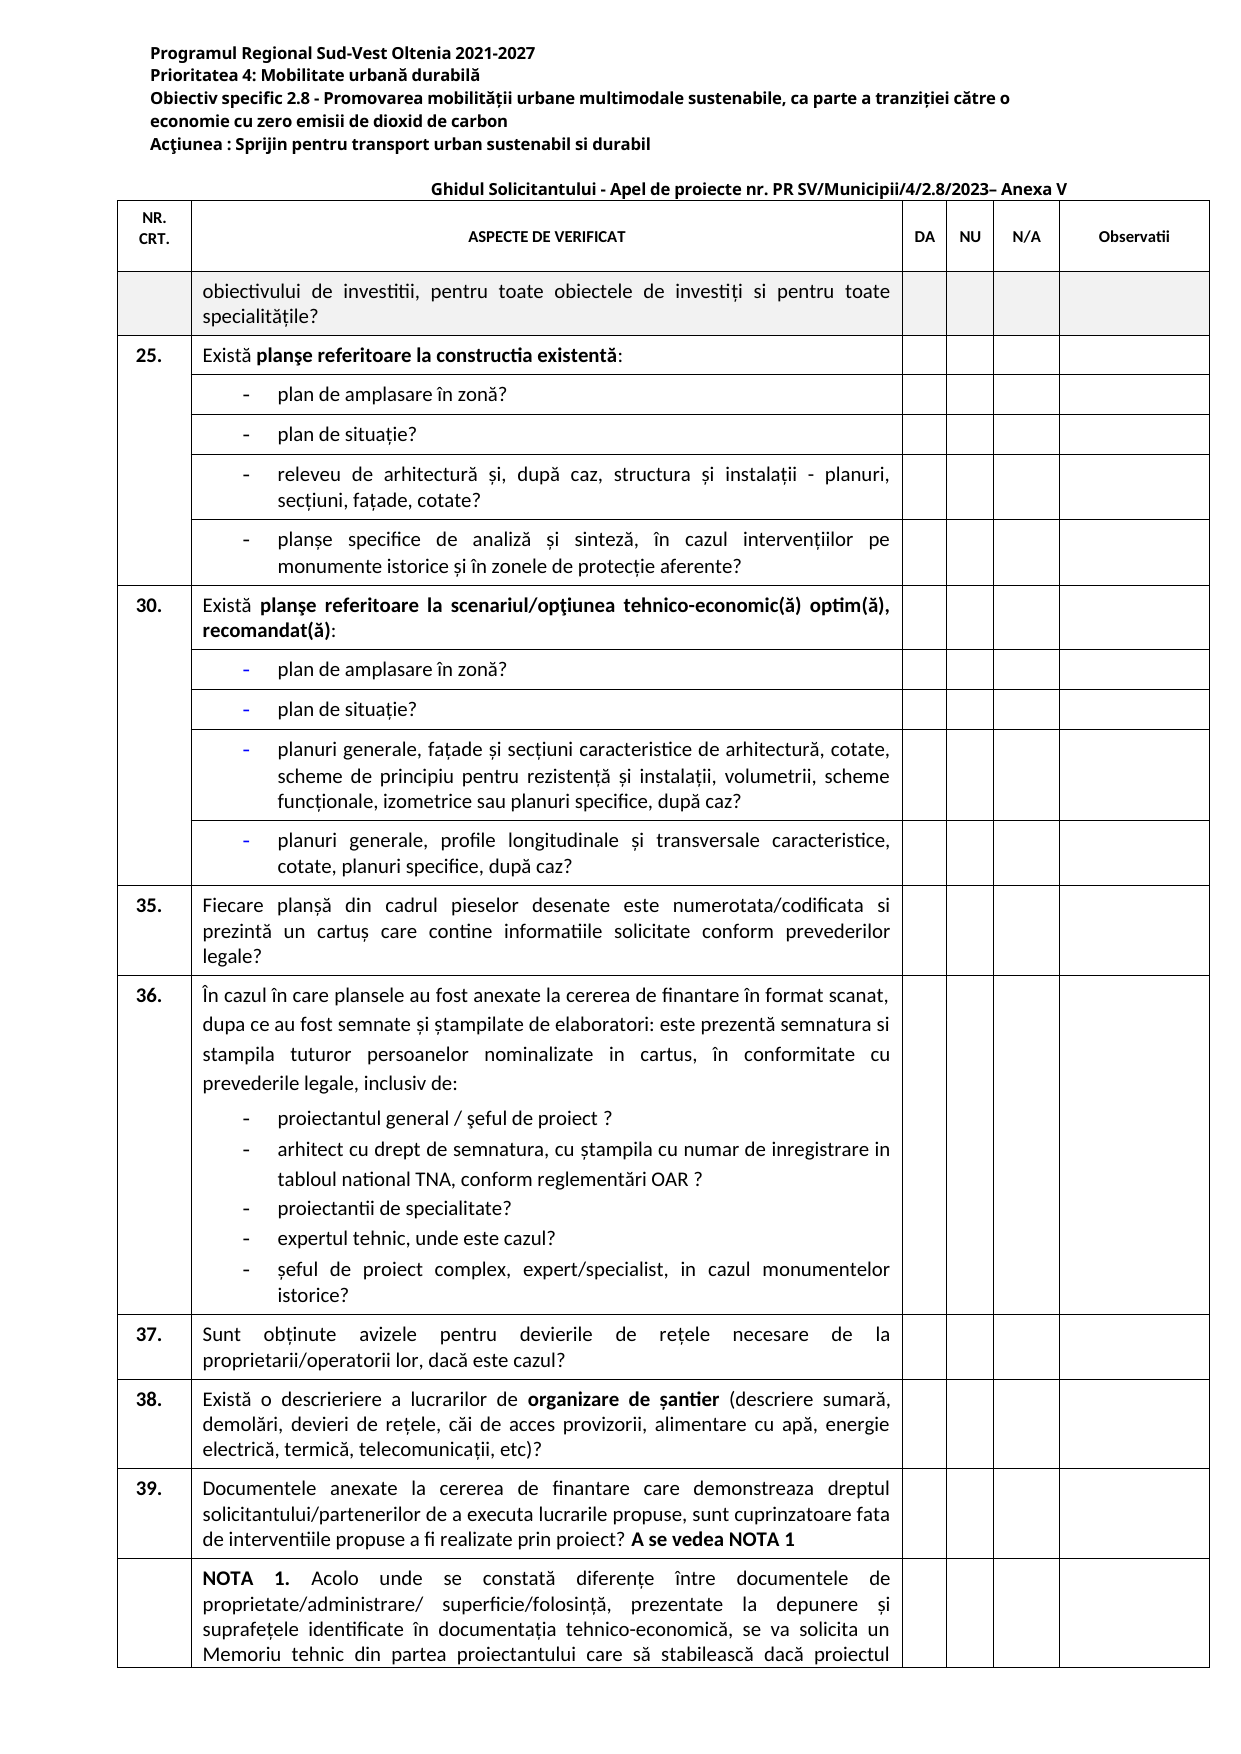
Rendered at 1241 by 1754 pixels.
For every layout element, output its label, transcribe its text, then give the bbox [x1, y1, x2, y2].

table_cell [903, 976, 946, 1314]
table_cell [1060, 976, 1209, 1314]
table_cell [903, 1380, 946, 1468]
table_cell Există planşe referitoare la scenariul/opţiunea tehnico-economic(ă) optim(ă), recomandat(ă): [192, 586, 902, 649]
table_cell [994, 586, 1059, 649]
table_cell [994, 272, 1059, 335]
table_cell [118, 1469, 191, 1558]
table_cell [1060, 520, 1209, 585]
table_cell [994, 1559, 1059, 1667]
table_cell [994, 690, 1059, 729]
table_cell [994, 1469, 1059, 1558]
table_cell [903, 586, 946, 649]
table_cell [903, 455, 946, 519]
table_cell [947, 650, 993, 689]
table_cell [947, 586, 993, 649]
table_cell [903, 1469, 946, 1558]
table_cell [118, 272, 191, 335]
table_cell [1060, 886, 1209, 975]
table_cell [947, 1469, 993, 1558]
table_cell [947, 1380, 993, 1468]
table_cell Există planşe referitoare la constructia existentă: [192, 336, 902, 374]
table_cell Sunt obținute avizele pentru devierile de rețele necesare de la proprietarii/operatorii lor, dacă este cazul? [192, 1315, 902, 1378]
table_cell [903, 272, 946, 335]
table_cell [947, 976, 993, 1314]
table_cell [1060, 586, 1209, 649]
table_cell [1060, 690, 1209, 729]
table_cell [1060, 336, 1209, 374]
table_cell [1060, 1315, 1209, 1378]
table_cell plan de amplasare în zonă? [192, 650, 902, 689]
table_header NR. CRT. [118, 201, 191, 271]
table_cell [947, 1559, 993, 1667]
table_header N/A [994, 201, 1059, 271]
table_cell [1060, 1559, 1209, 1667]
table_cell [947, 886, 993, 975]
table_cell [903, 886, 946, 975]
table_cell [118, 586, 191, 885]
table_cell [118, 976, 191, 1314]
table_header ASPECTE DE VERIFICAT [192, 201, 902, 271]
table_cell [947, 690, 993, 729]
table_cell [994, 520, 1059, 585]
table_cell Documentele anexate la cererea de finantare care demonstreaza dreptul solicitantului/partenerilor de a executa lucrarile propuse, sunt cuprinzatoare fata de interventiile propuse a fi realizate prin proiect? A se vedea NOTA 1 [192, 1469, 902, 1558]
table_cell [903, 821, 946, 885]
table_cell [1060, 1469, 1209, 1558]
table_cell [903, 415, 946, 454]
table_cell [947, 336, 993, 374]
table_cell plan de situaţie? [192, 690, 902, 729]
table_cell [947, 455, 993, 519]
table_cell [994, 1315, 1059, 1378]
table_cell [1060, 650, 1209, 689]
table_cell [994, 650, 1059, 689]
table_cell Fiecare planşă din cadrul pieselor desenate este numerotata/codificata si prezintă un cartuş care contine informatiile solicitate conform prevederilor legale? [192, 886, 902, 975]
table_cell În cazul în care plansele au fost anexate la cererea de finantare în format scanat, dupa ce au fost semnate și ștampilate de elaboratori: este prezentă semnatura si stampila tuturor persoanelor nominalizate in cartus, în conformitate cu prevederile legale, inclusiv de: proiectantul general / şeful de proiect ? arhitect cu drept de semnatura, cu ștampila cu numar de inregistrare in tabloul national TNA, conform reglementări OAR ? proiectantii de specialitate? expertul tehnic, unde este cazul? șeful de proiect complex, expert/specialist, in cazul monumentelor istorice? [192, 976, 902, 1314]
table_cell [1060, 730, 1209, 820]
table_cell [903, 690, 946, 729]
table_cell [1060, 455, 1209, 519]
table_cell releveu de arhitectură şi, după caz, structura şi instalaţii - planuri, secţiuni, faţade, cotate? [192, 455, 902, 519]
table_cell [947, 520, 993, 585]
table_cell [1060, 415, 1209, 454]
table_cell [947, 1315, 993, 1378]
table_cell [947, 821, 993, 885]
table_cell [903, 1559, 946, 1667]
table_cell [118, 1315, 191, 1378]
table_cell [903, 1315, 946, 1378]
table_cell [994, 976, 1059, 1314]
table_header NU [947, 201, 993, 271]
table_cell Există o descrieriere a lucrarilor de organizare de şantier (descriere sumară, demolări, devieri de rețele, căi de acces provizorii, alimentare cu apă, energie electrică, termică, telecomunicații, etc)? [192, 1380, 902, 1468]
table_cell [947, 375, 993, 414]
table_cell [994, 375, 1059, 414]
table_cell [947, 272, 993, 335]
table_cell [947, 415, 993, 454]
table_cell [192, 1559, 902, 1667]
table_cell plan de amplasare în zonă? [192, 375, 902, 414]
table_cell [947, 730, 993, 820]
table_cell [994, 730, 1059, 820]
table_cell [903, 336, 946, 374]
table_cell planuri generale, profile longitudinale şi transversale caracteristice, cotate, planuri specifice, după caz? [192, 821, 902, 885]
table_cell [994, 821, 1059, 885]
table_cell planuri generale, faţade şi secţiuni caracteristice de arhitectură, cotate, scheme de principiu pentru rezistenţă şi instalaţii, volumetrii, scheme funcţionale, izometrice sau planuri specifice, după caz? [192, 730, 902, 820]
table_cell [903, 375, 946, 414]
table_header Observatii [1060, 201, 1209, 271]
table_cell [994, 415, 1059, 454]
table_cell plan de situaţie? [192, 415, 902, 454]
table_cell [903, 520, 946, 585]
table_cell planşe specifice de analiză şi sinteză, în cazul intervenţiilor pe monumente istorice şi în zonele de protecţie aferente? [192, 520, 902, 585]
table_cell [994, 1380, 1059, 1468]
table_cell [1060, 821, 1209, 885]
table_cell [118, 886, 191, 975]
table_cell [1060, 1380, 1209, 1468]
table_cell [994, 336, 1059, 374]
table_cell [118, 1380, 191, 1468]
table_cell [1060, 375, 1209, 414]
table_cell [903, 730, 946, 820]
table_cell [118, 1559, 191, 1667]
table_cell [118, 336, 191, 585]
table_cell [994, 455, 1059, 519]
table_cell [903, 650, 946, 689]
table_cell [1060, 272, 1209, 335]
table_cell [192, 272, 902, 335]
table_cell [994, 886, 1059, 975]
table_header DA [903, 201, 946, 271]
